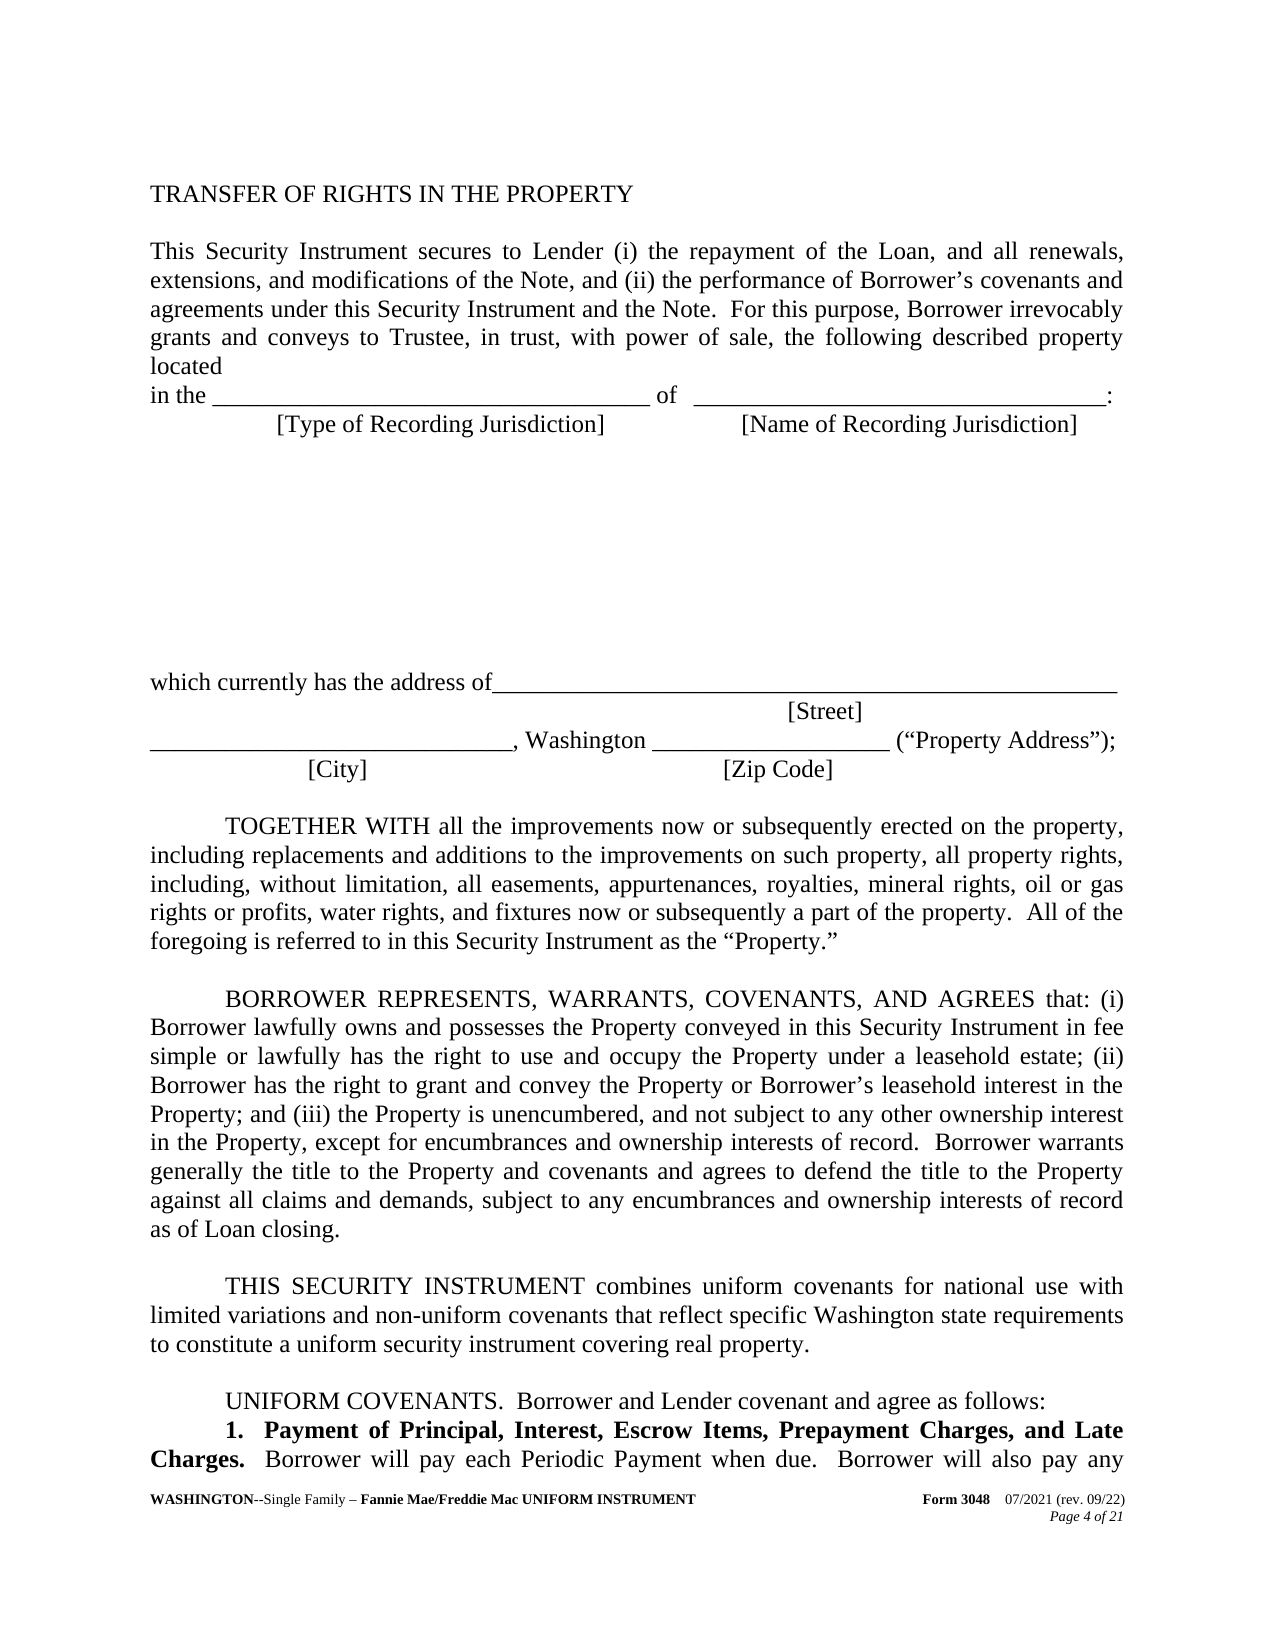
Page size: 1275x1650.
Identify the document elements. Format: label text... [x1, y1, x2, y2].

text [Street] [150, 696, 1125, 725]
text which currently has the address of__________________________________________________ [150, 667, 1125, 696]
text [Type of Recording Jurisdiction] [Name of Recording Jurisdiction] [150, 409, 1125, 437]
text THIS SECURITY INSTRUMENT combines uniform covenants for national use with limited variations and non-uniform covenants that reflect specific Washington state requirements to constitute a uniform security instrument covering real property. [150, 1271, 1125, 1357]
text UNIFORM COVENANTS. Borrower and Lender covenant and agree as follows: [150, 1386, 1125, 1415]
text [150, 1415, 1125, 1472]
text TOGETHER WITH all the improvements now or subsequently erected on the property, including replacements and additions to the improvements on such property, all property rights, including, without limitation, all easements, appurtenances, royalties, mineral rights, oil or gas rights or profits, water rights, and fixtures now or subsequently a part of the property. All of the foregoing is referred to in this Security Instrument as the “Property.” [150, 811, 1125, 955]
text in the ___________________________________ of _________________________________: [150, 380, 1125, 409]
text This Security Instrument secures to Lender (i) the repayment of the Loan, and all renewals, extensions, and modifications of the Note, and (ii) the performance of Borrower’s covenants and agreements under this Security Instrument and the Note. For this purpose, Borrower irrevocably grants and conveys to Trustee, in trust, with power of sale, the following described property located [150, 236, 1125, 380]
text [City] [Zip Code] [150, 754, 1125, 782]
text TRANSFER OF RIGHTS IN THE PROPERTY [150, 179, 1125, 207]
text _____________________________, Washington ___________________ (“Property Address”); [150, 725, 1125, 754]
text BORROWER REPRESENTS, WARRANTS, COVENANTS, AND AGREES that: (i) Borrower lawfully owns and possesses the Property conveyed in this Security Instrument in fee simple or lawfully has the right to use and occupy the Property under a leasehold estate; (ii) Borrower has the right to grant and convey the Property or Borrower’s leasehold interest in the Property; and (iii) the Property is unencumbered, and not subject to any other ownership interest in the Property, except for encumbrances and ownership interests of record. Borrower warrants generally the title to the Property and covenants and agrees to defend the title to the Property against all claims and demands, subject to any encumbrances and ownership interests of record as of Loan closing. [150, 984, 1125, 1242]
